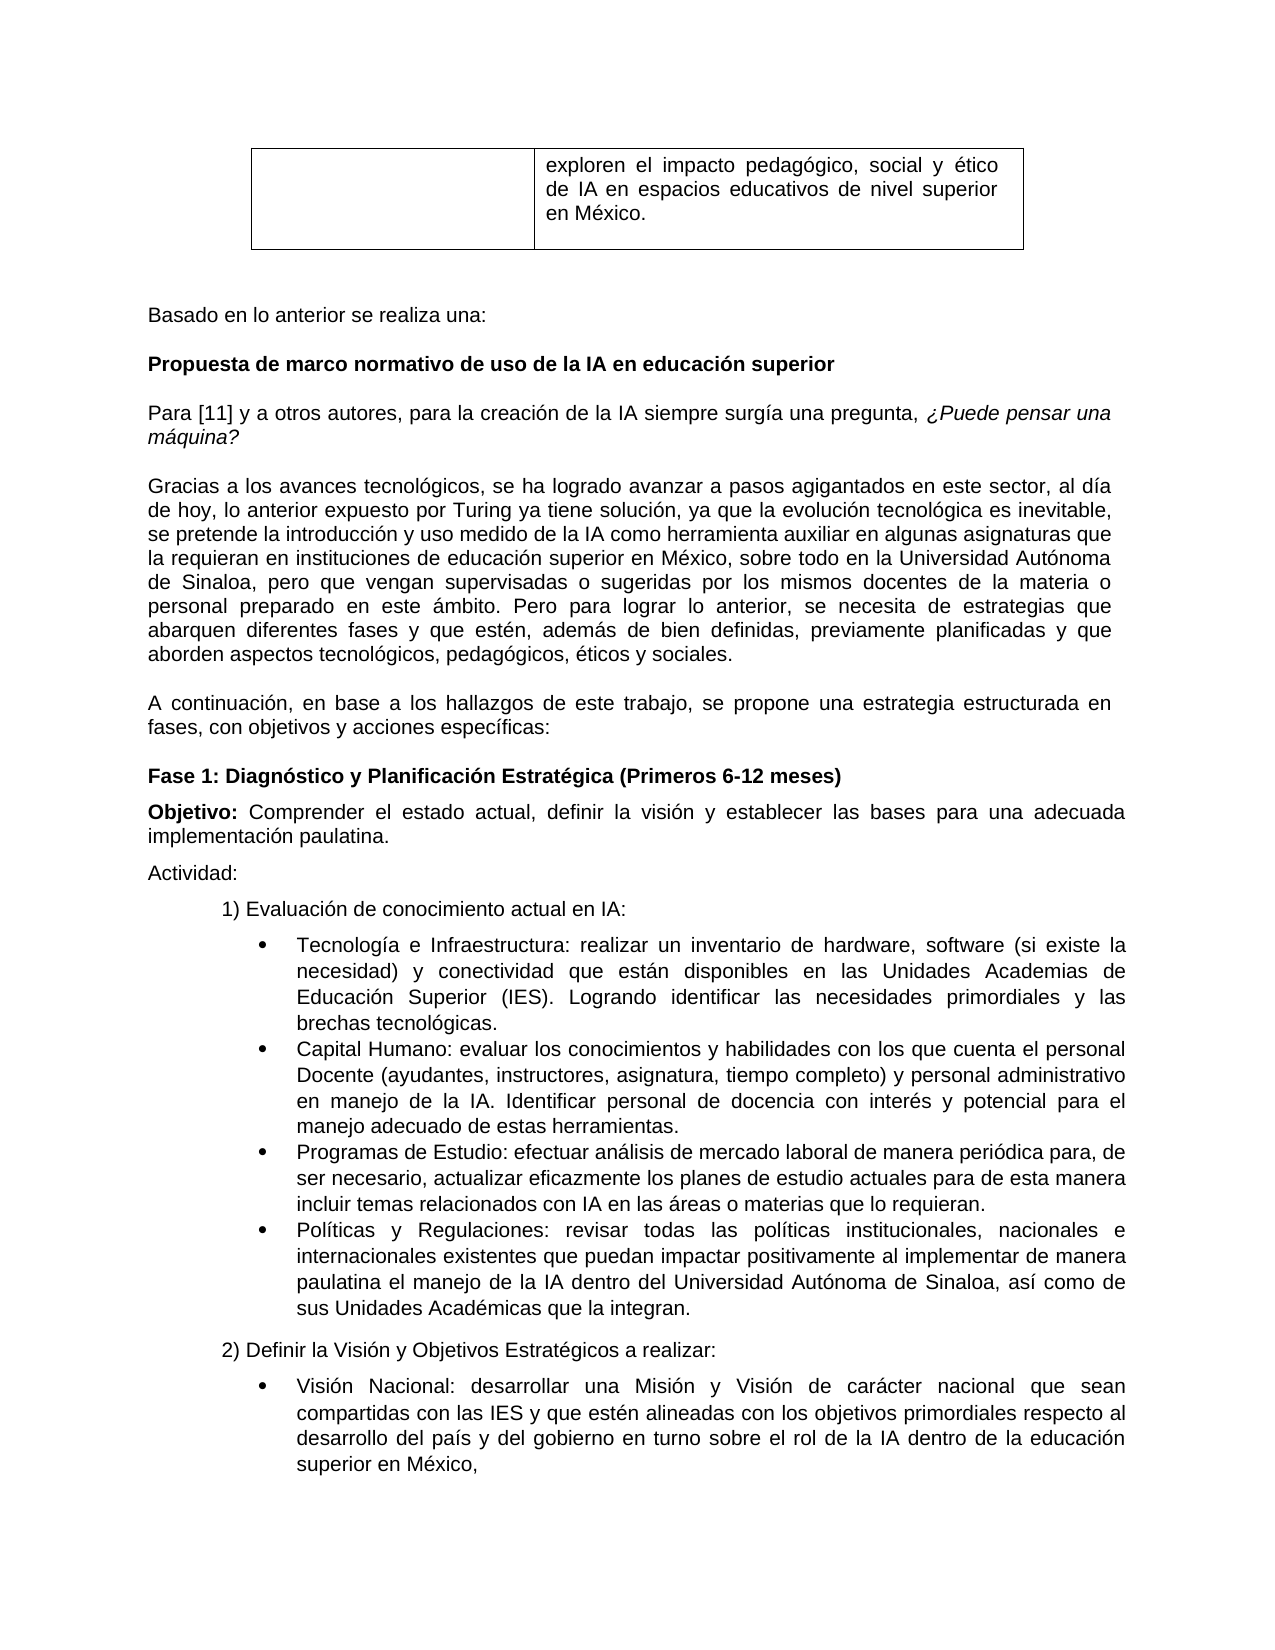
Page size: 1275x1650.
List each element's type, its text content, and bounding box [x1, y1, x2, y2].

text Basado en lo anterior se realiza una: [148, 303, 1113, 327]
list Visión Nacional: desarrollar una Misión y Visión de carácter nacional que sean compartidas con las IES y que estén alineadas con los objetivos primordiales respecto al desarrollo del país y del gobierno en turno sobre el rol de la IA dentro de la educación superior en México, [259, 1374, 1127, 1476]
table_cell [535, 149, 1023, 249]
list Programas de Estudio: efectuar análisis de mercado laboral de manera periódica para, de ser necesario, actualizar eficazmente los planes de estudio actuales para de esta manera incluir temas relacionados con IA en las áreas o materias que lo requieran. [259, 1140, 1127, 1216]
text Propuesta de marco normativo de uso de la IA en educación superior [148, 352, 1113, 376]
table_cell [252, 149, 534, 249]
text 2) Definir la Visión y Objetivos Estratégicos a realizar: [221, 1338, 1127, 1362]
text Fase 1: Diagnóstico y Planificación Estratégica (Primeros 6-12 meses) [148, 763, 1127, 787]
text Gracias a los avances tecnológicos, se ha logrado avanzar a pasos agigantados en este sector, al día de hoy, lo anterior expuesto por Turing ya tiene solución, ya que la evolución tecnológica es inevitable, se pretende la introducción y uso medido de la IA como herramienta auxiliar en algunas asignaturas que la requieran en instituciones de educación superior en México, sobre todo en la Universidad Autónoma de Sinaloa, pero que vengan supervisadas o sugeridas por los mismos docentes de la materia o personal preparado en este ámbito. Pero para lograr lo anterior, se necesita de estrategias que abarquen diferentes fases y que estén, además de bien definidas, previamente planificadas y que aborden aspectos tecnológicos, pedagógicos, éticos y sociales. [148, 474, 1113, 666]
text Objetivo: Comprender el estado actual, definir la visión y establecer las bases para una adecuada implementación paulatina. [148, 800, 1127, 848]
list Políticas y Regulaciones: revisar todas las políticas institucionales, nacionales e internacionales existentes que puedan impactar positivamente al implementar de manera paulatina el manejo de la IA dentro del Universidad Autónoma de Sinaloa, así como de sus Unidades Académicas que la integran. [259, 1218, 1127, 1319]
list Tecnología e Infraestructura: realizar un inventario de hardware, software (si existe la necesidad) y conectividad que están disponibles en las Unidades Academias de Educación Superior (IES). Logrando identificar las necesidades primordiales y las brechas tecnológicas. [259, 933, 1127, 1035]
text Actividad: [148, 860, 1127, 884]
text 1) Evaluación de conocimiento actual en IA: [221, 897, 1127, 921]
text A continuación, en base a los hallazgos de este trabajo, se propone una estrategia estructurada en fases, con objetivos y acciones específicas: [148, 691, 1113, 738]
list Capital Humano: evaluar los conocimientos y habilidades con los que cuenta el personal Docente (ayudantes, instructores, asignatura, tiempo completo) y personal administrativo en manejo de la IA. Identificar personal de docencia con interés y potencial para el manejo adecuado de estas herramientas. [259, 1037, 1127, 1138]
text Para [11] y a otros autores, para la creación de la IA siempre surgía una pregunta, ¿Puede pensar una máquina? [148, 401, 1113, 449]
